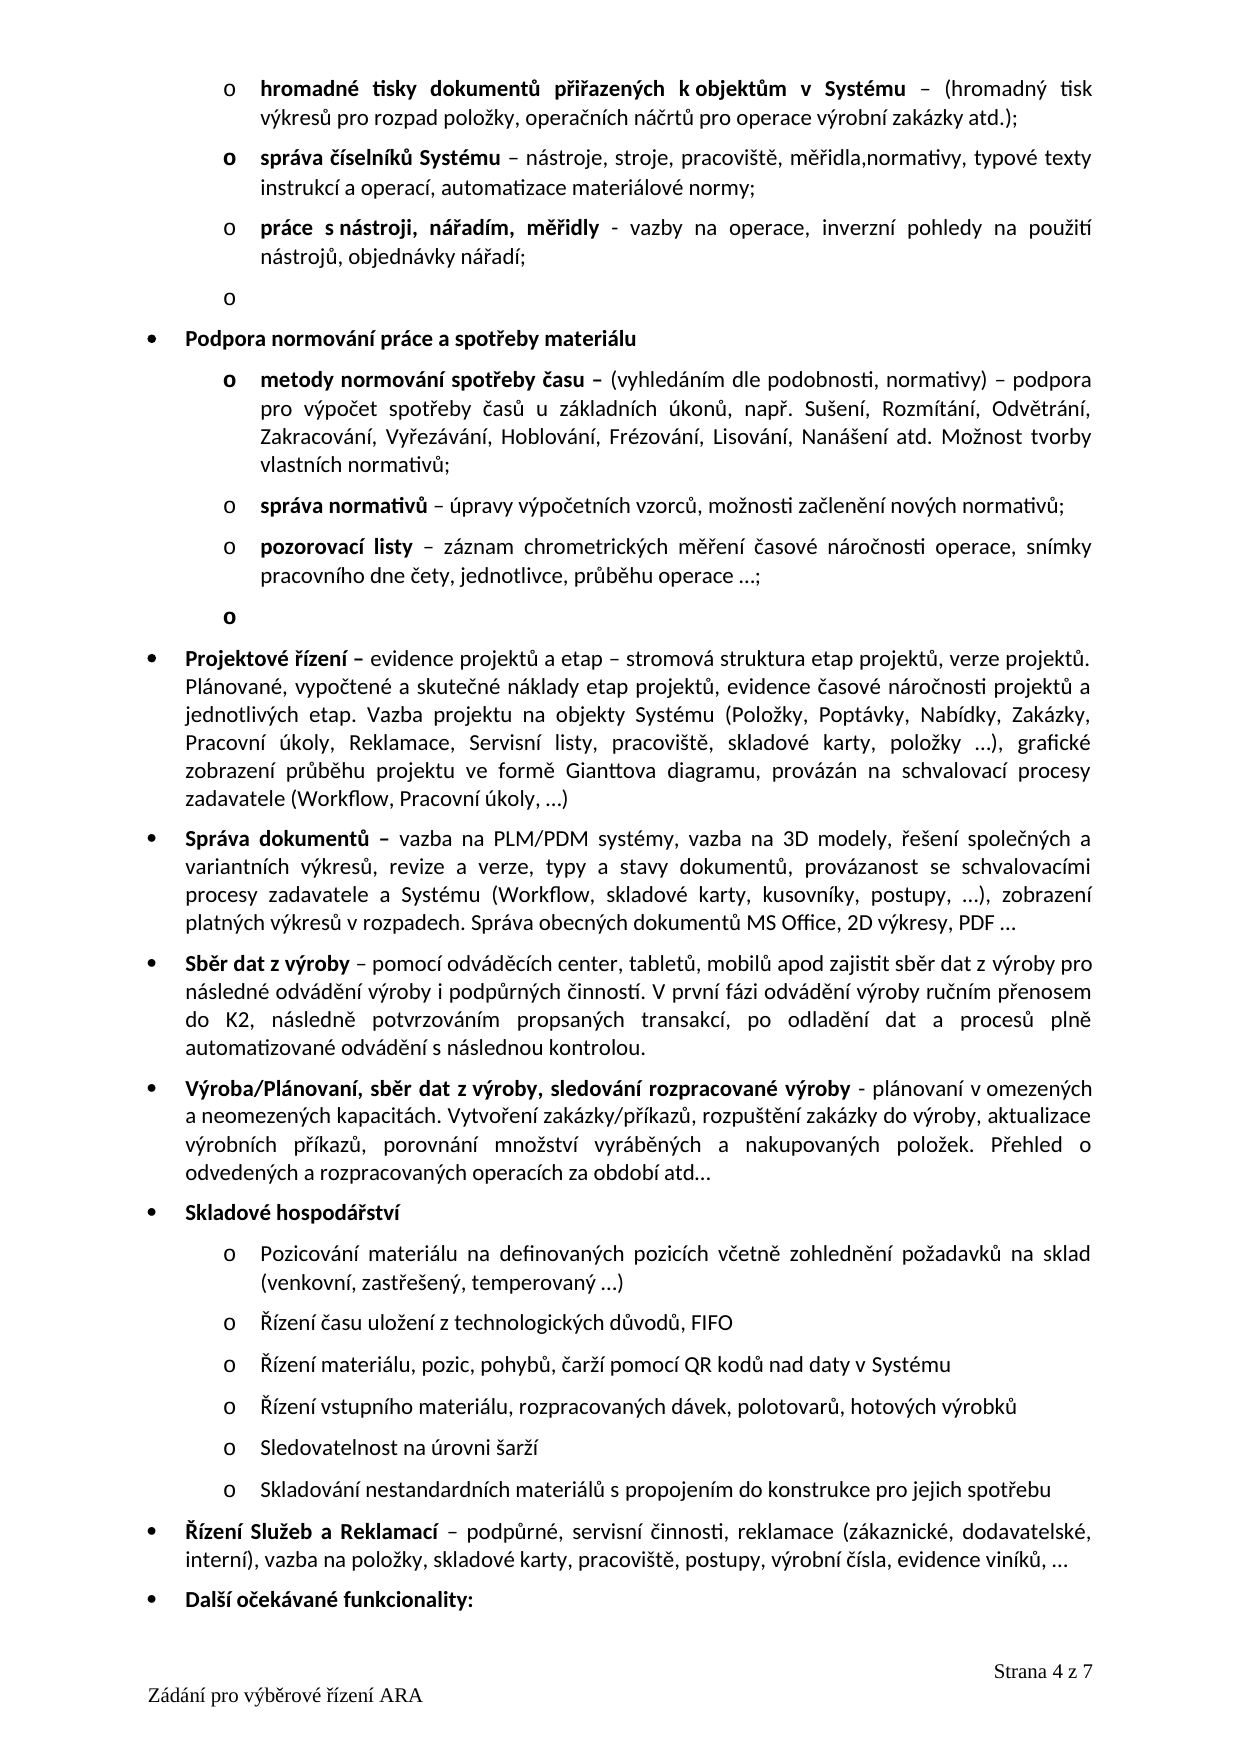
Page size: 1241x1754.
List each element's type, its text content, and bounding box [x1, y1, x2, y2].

list Podpora normování práce a spotřeby materiálu [148, 324, 1093, 353]
list práce s nástroji, nářadím, měřidly - vazby na operace, inverzní pohledy na použití nástrojů, objednávky nářadí; [223, 213, 1093, 270]
list metody normování spotřeby času – (vyhledáním dle podobnosti, normativy) – podpora pro výpočet spotřeby časů u základních úkonů, např. Sušení, Rozmítání, Odvětrání, Zakracování, Vyřezávání, Hoblování, Frézování, Lisování, Nanášení atd. Možnost tvorby vlastních normativů; [223, 365, 1093, 478]
list Výroba/Plánovaní, sběr dat z výroby, sledování rozpracované výroby - plánovaní v omezených a neomezených kapacitách. Vytvoření zakázky/příkazů, rozpuštění zakázky do výroby, aktualizace výrobních příkazů, porovnání množství vyráběných a nakupovaných položek. Přehled o odvedených a rozpracovaných operacích za období atd… [148, 1074, 1093, 1186]
list správa číselníků Systému – nástroje, stroje, pracoviště, měřidla,normativy, typové texty instrukcí a operací, automatizace materiálové normy; [223, 143, 1093, 201]
list hromadné tisky dokumentů přiřazených k objektům v Systému – (hromadný tisk výkresů pro rozpad položky, operačních náčrtů pro operace výrobní zakázky atd.); [223, 74, 1093, 131]
list Řízení Služeb a Reklamací – podpůrné, servisní činnosti, reklamace (zákaznické, dodavatelské, interní), vazba na položky, skladové karty, pracoviště, postupy, výrobní čísla, evidence viníků, … [148, 1517, 1093, 1573]
list Správa dokumentů – vazba na PLM/PDM systémy, vazba na 3D modely, řešení společných a variantních výkresů, revize a verze, typy a stavy dokumentů, provázanost se schvalovacími procesy zadavatele a Systému (Workflow, skladové karty, kusovníky, postupy, …), zobrazení platných výkresů v rozpadech. Správa obecných dokumentů MS Office, 2D výkresy, PDF … [148, 824, 1093, 937]
list Sledovatelnost na úrovni šarží [223, 1433, 1093, 1463]
list Skladové hospodářství [148, 1198, 1093, 1226]
list pozorovací listy – záznam chrometrických měření časové náročnosti operace, snímky pracovního dne čety, jednotlivce, průběhu operace …; [223, 532, 1093, 590]
list Projektové řízení – evidence projektů a etap – stromová struktura etap projektů, verze projektů. Plánované, vypočtené a skutečné náklady etap projektů, evidence časové náročnosti projektů a jednotlivých etap. Vazba projektu na objekty Systému (Položky, Poptávky, Nabídky, Zakázky, Pracovní úkoly, Reklamace, Servisní listy, pracoviště, skladové karty, položky …), grafické zobrazení průběhu projektu ve formě Gianttova diagramu, provázán na schvalovací procesy zadavatele (Workflow, Pracovní úkoly, …) [148, 644, 1093, 812]
list Skladování nestandardních materiálů s propojením do konstrukce pro jejich spotřebu [223, 1475, 1093, 1504]
list Řízení vstupního materiálu, rozpracovaných dávek, polotovarů, hotových výrobků [223, 1392, 1093, 1421]
list Řízení materiálu, pozic, pohybů, čarží pomocí QR kodů nad daty v Systému [223, 1350, 1093, 1379]
list Sběr dat z výroby – pomocí odváděcích center, tabletů, mobilů apod zajistit sběr dat z výroby pro následné odvádění výroby i podpůrných činností. V první fázi odvádění výroby ručním přenosem do K2, následně potvrzováním propsaných transakcí, po odladění dat a procesů plně automatizované odvádění s následnou kontrolou. [148, 949, 1093, 1061]
list Další očekávané funkcionality: [148, 1585, 1093, 1613]
list Pozicování materiálu na definovaných pozicích včetně zohlednění požadavků na sklad (venkovní, zastřešený, temperovaný …) [223, 1239, 1093, 1296]
list Řízení času uložení z technologických důvodů, FIFO [223, 1308, 1093, 1338]
list správa normativů – úpravy výpočetních vzorců, možnosti začlenění nových normativů; [223, 491, 1093, 520]
